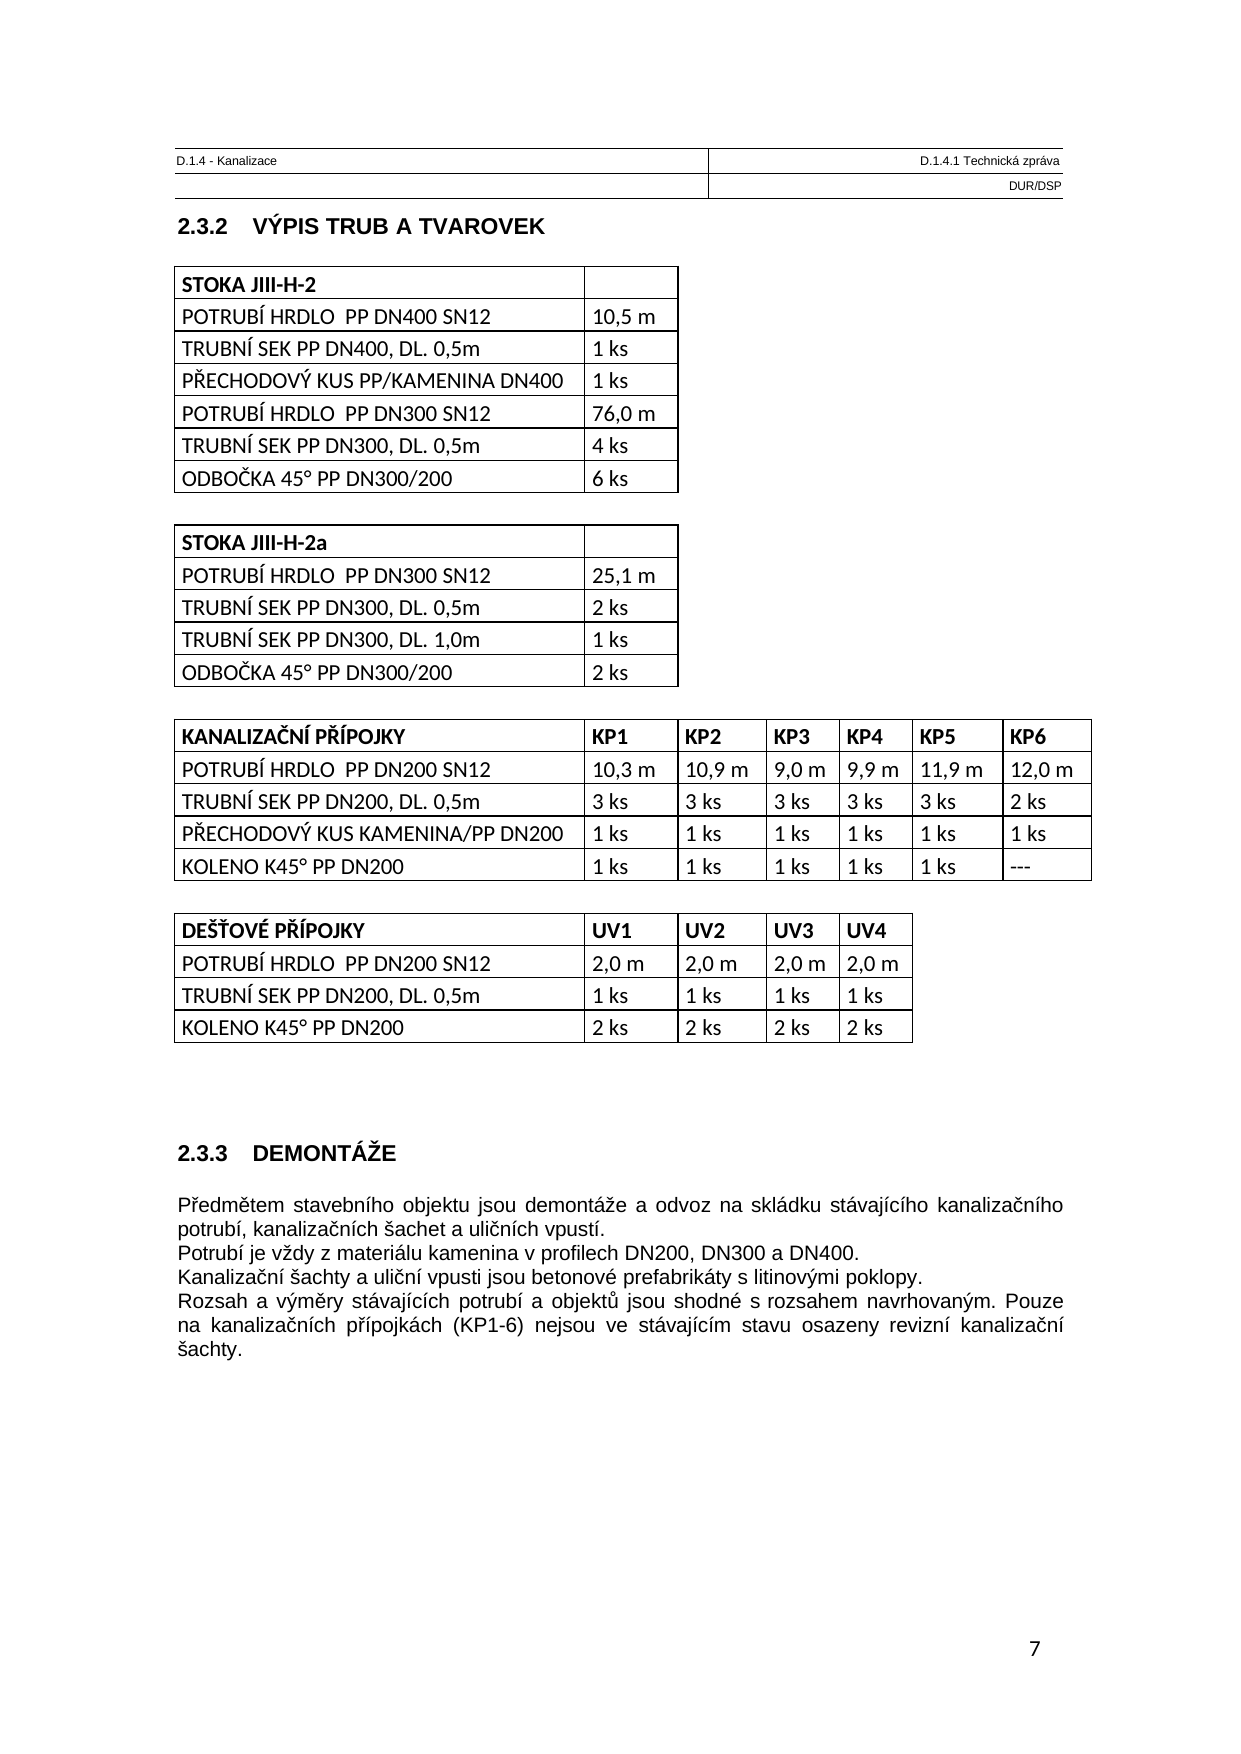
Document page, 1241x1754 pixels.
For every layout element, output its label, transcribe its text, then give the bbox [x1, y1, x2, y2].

table_cell 3 ks [585, 784, 677, 815]
table_header D.1.4 - Kanalizace [175, 149, 708, 173]
table_cell POTRUBÍ HRDLO PP DN400 SN12 [175, 299, 584, 330]
table_cell 1 ks [840, 817, 912, 848]
table_cell 1 ks [585, 332, 677, 363]
table_cell 3 ks [767, 784, 839, 815]
table_header KP2 [679, 720, 766, 751]
table_header DEŠŤOVÉ PŘÍPOJKY [175, 914, 584, 945]
table_cell POTRUBÍ HRDLO PP DN200 SN12 [175, 752, 584, 783]
text Předmětem stavebního objektu jsou demontáže a odvoz na skládku stávajícího kanalizačního potrubí, kanalizačních šachet a uličních vpustí. [177, 1193, 1064, 1241]
table_cell 9,0 m [767, 752, 839, 783]
table_cell 3 ks [840, 784, 912, 815]
table_cell 12,0 m [1004, 752, 1091, 783]
table_cell 2 ks [585, 1011, 677, 1042]
table_cell 1 ks [679, 849, 766, 880]
table_cell 2 ks [767, 1011, 839, 1042]
table_cell 1 ks [1004, 817, 1091, 848]
table_cell --- [1004, 849, 1091, 880]
table_cell 2 ks [1004, 784, 1091, 815]
table_header D.1.4.1 Technická zpráva [709, 149, 1062, 173]
table_cell ODBOČKA 45° PP DN300/200 [175, 461, 584, 492]
table_cell TRUBNÍ SEK PP DN400, DL. 0,5m [175, 332, 584, 363]
table_header KP6 [1004, 720, 1091, 751]
table_cell TRUBNÍ SEK PP DN300, DL. 1,0m [175, 623, 584, 653]
table_cell 2,0 m [767, 946, 839, 977]
table_header KP3 [767, 720, 839, 751]
table_cell 1 ks [840, 978, 912, 1009]
text Rozsah a výměry stávajících potrubí a objektů jsou shodné s rozsahem navrhovaným. Pouze na kanalizačních přípojkách (KP1-6) nejsou ve stávajícím stavu osazeny revizní kanalizační šachty. [177, 1288, 1064, 1360]
table_header [585, 526, 677, 557]
table_header UV2 [679, 914, 766, 945]
table_cell 1 ks [585, 623, 677, 653]
table_cell 2,0 m [679, 946, 766, 977]
table_cell PŘECHODOVÝ KUS KAMENINA/PP DN200 [175, 817, 584, 848]
table_cell 2 ks [840, 1011, 912, 1042]
table_header KANALIZAČNÍ PŘÍPOJKY [175, 720, 584, 751]
table_cell KOLENO K45° PP DN200 [175, 1011, 584, 1042]
text Potrubí je vždy z materiálu kamenina v profilech DN200, DN300 a DN400. Kanalizační šachty a uliční vpusti jsou betonové prefabrikáty s litinovými poklopy. [177, 1241, 925, 1288]
table_header KP4 [840, 720, 912, 751]
table_cell 25,1 m [585, 558, 677, 589]
table_cell 1 ks [679, 978, 766, 1009]
table_header UV3 [767, 914, 839, 945]
table_cell 1 ks [585, 849, 677, 880]
table_cell 1 ks [585, 978, 677, 1009]
table_cell 2 ks [585, 655, 677, 686]
table_cell TRUBNÍ SEK PP DN300, DL. 0,5m [175, 429, 584, 459]
table_cell 1 ks [913, 817, 1002, 848]
table_cell 1 ks [767, 817, 839, 848]
table_cell 1 ks [767, 849, 839, 880]
list VÝPIS TRUB A TVAROVEK [177, 213, 1105, 239]
table_cell 3 ks [679, 784, 766, 815]
table_header [585, 267, 677, 298]
table_cell POTRUBÍ HRDLO PP DN200 SN12 [175, 946, 584, 977]
table_cell 10,3 m [585, 752, 677, 783]
table_header UV4 [840, 914, 912, 945]
table_cell TRUBNÍ SEK PP DN200, DL. 0,5m [175, 978, 584, 1009]
table_cell 2,0 m [585, 946, 677, 977]
table_cell [175, 174, 708, 198]
table_cell 1 ks [840, 849, 912, 880]
table_header STOKA JIII-H-2 [175, 267, 584, 298]
table_cell POTRUBÍ HRDLO PP DN300 SN12 [175, 396, 584, 427]
table_cell DUR/DSP [709, 174, 1062, 198]
table_cell 1 ks [767, 978, 839, 1009]
list DEMONTÁŽE [177, 1140, 1105, 1166]
table_cell 9,9 m [840, 752, 912, 783]
table_cell 1 ks [585, 817, 677, 848]
table_cell 1 ks [679, 817, 766, 848]
table_header STOKA JIII-H-2a [175, 526, 584, 557]
table_cell 4 ks [585, 429, 677, 459]
table_cell 2 ks [679, 1011, 766, 1042]
table_cell TRUBNÍ SEK PP DN200, DL. 0,5m [175, 784, 584, 815]
table_cell 2 ks [585, 590, 677, 621]
table_cell 2,0 m [840, 946, 912, 977]
table_cell KOLENO K45° PP DN200 [175, 849, 584, 880]
table_cell POTRUBÍ HRDLO PP DN300 SN12 [175, 558, 584, 589]
table_cell 1 ks [585, 364, 677, 395]
table_cell TRUBNÍ SEK PP DN300, DL. 0,5m [175, 590, 584, 621]
table_cell ODBOČKA 45° PP DN300/200 [175, 655, 584, 686]
table_cell 10,5 m [585, 299, 677, 330]
table_cell 3 ks [913, 784, 1002, 815]
table_header UV1 [585, 914, 677, 945]
table_header KP5 [913, 720, 1002, 751]
table_cell 11,9 m [913, 752, 1002, 783]
table_cell PŘECHODOVÝ KUS PP/KAMENINA DN400 [175, 364, 584, 395]
table_cell 6 ks [585, 461, 677, 492]
table_cell 1 ks [913, 849, 1002, 880]
table_cell 10,9 m [679, 752, 766, 783]
table_cell 76,0 m [585, 396, 677, 427]
table_header KP1 [585, 720, 677, 751]
